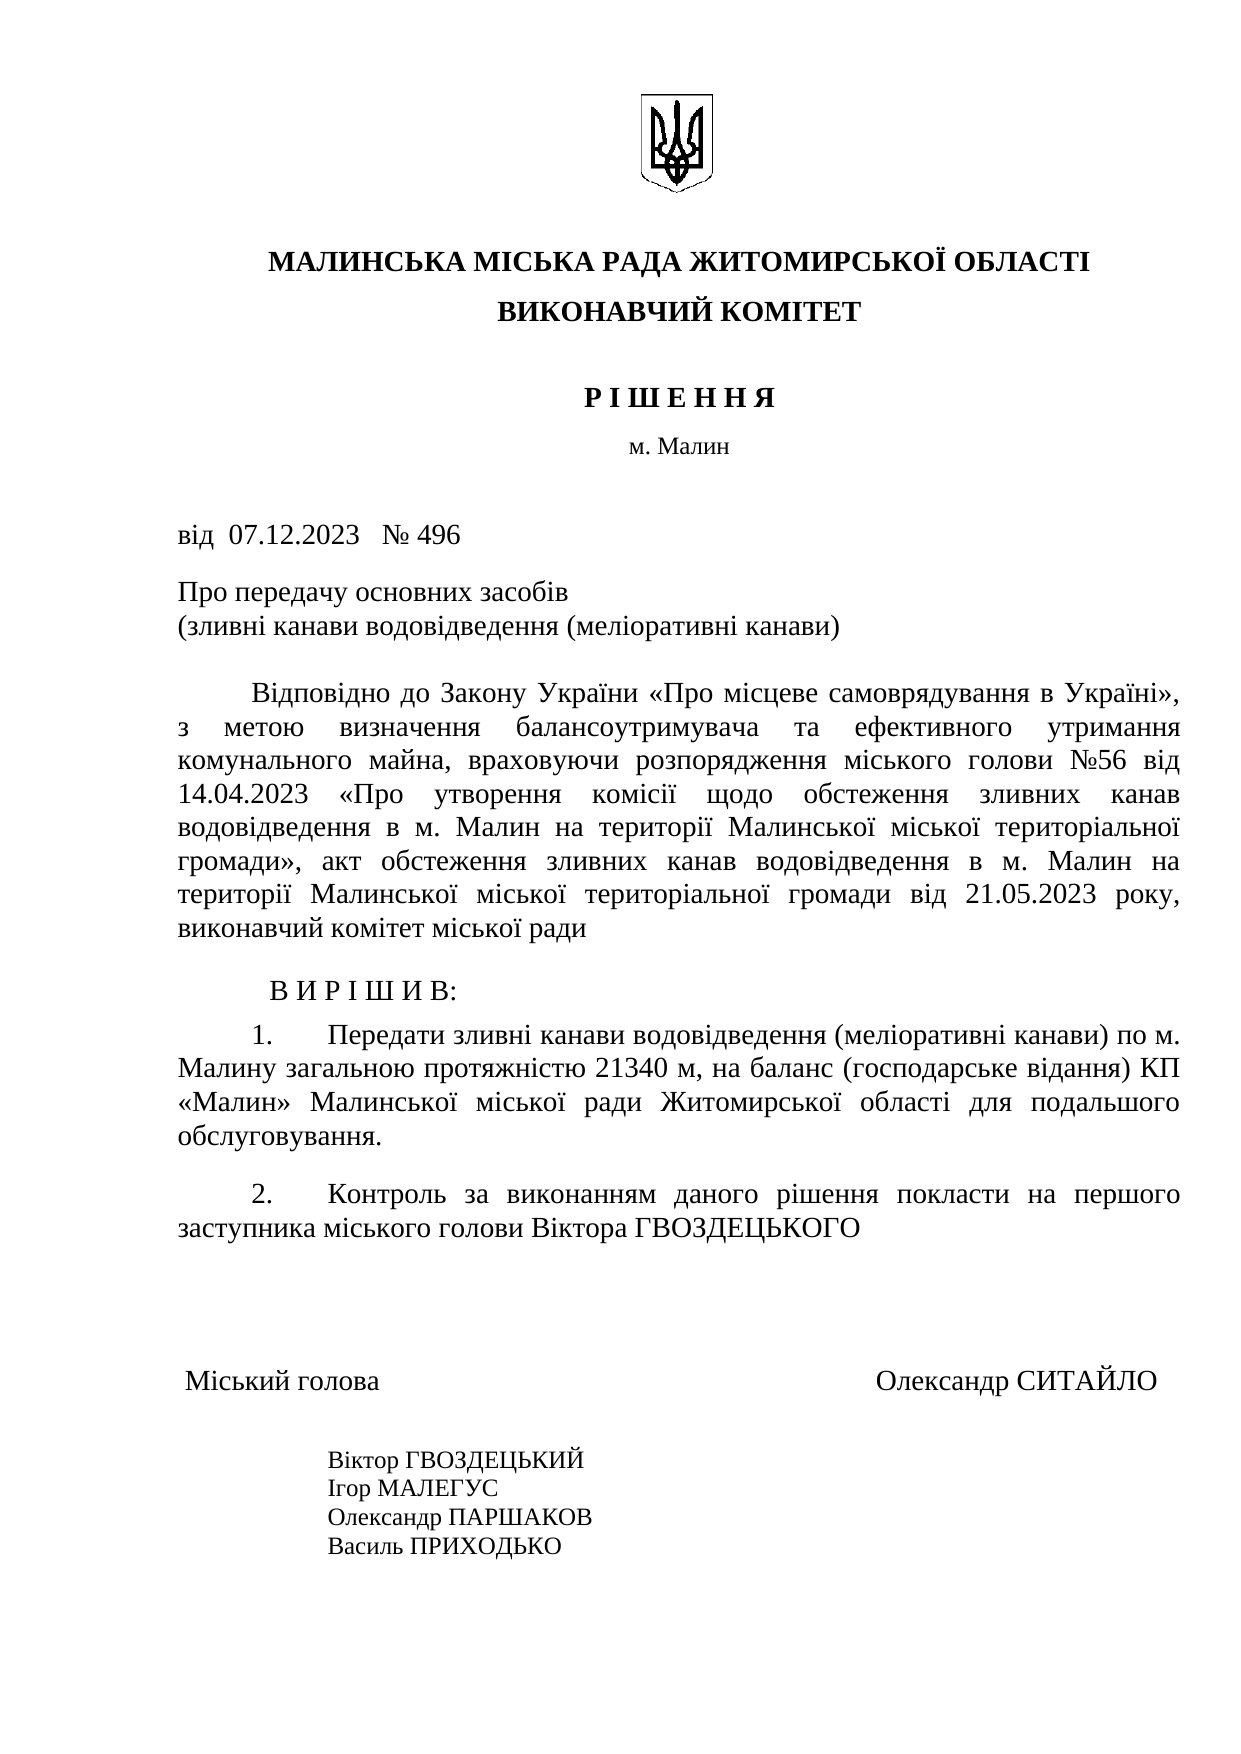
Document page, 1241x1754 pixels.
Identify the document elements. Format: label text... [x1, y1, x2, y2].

text (зливні канави водовідведення (меліоративні канави) [177, 608, 1181, 642]
text Віктор ГВОЗДЕЦЬКИЙ [177, 1445, 1181, 1473]
text Василь ПРИХОДЬКО [177, 1531, 1181, 1560]
text Ігор МАЛЕГУС [177, 1473, 1181, 1502]
text МАЛИНСЬКА МІСЬКА РАДА ЖИТОМИРСЬКОЇ ОБЛАСТІ [177, 244, 1181, 277]
list Передати зливні канави водовідведення (меліоративні канави) по м. Малину загальною протяжністю 21340 м, на баланс (господарське відання) КП «Малин» Малинської міської ради Житомирської області для подальшого обслуговування. [177, 1017, 1181, 1151]
text від 07.12.2023 № 496 [177, 517, 1181, 551]
text Міський голова Олександр СИТАЙЛО [177, 1363, 1181, 1397]
picture [639, 93, 714, 194]
text ВИКОНАВЧИЙ КОМІТЕТ [177, 294, 1181, 328]
text м. Малин [177, 431, 1181, 459]
text Про передачу основних засобів [177, 574, 1181, 608]
text Олександр ПАРШАКОВ [177, 1502, 1181, 1531]
text Відповідно до Закону України «Про місцеве самоврядування в Україні», з метою визначення балансоутримувача та ефективного утримання комунального майна, враховуючи розпорядження міського голови №56 від 14.04.2023 «Про утворення комісії щодо обстеження зливних канав водовідведення в м. Малин на території Малинської міської територіальної громади», акт обстеження зливних канав водовідведення в м. Малин на території Малинської міської територіальної громади від 21.05.2023 року, виконавчий комітет міської ради [177, 675, 1181, 943]
list Контроль за виконанням даного рішення покласти на першого заступника міського голови Віктора ГВОЗДЕЦЬКОГО [177, 1176, 1181, 1243]
text В И Р І Ш И В: [177, 973, 1181, 1007]
text Р І Ш Е Н Н Я [177, 380, 1181, 414]
